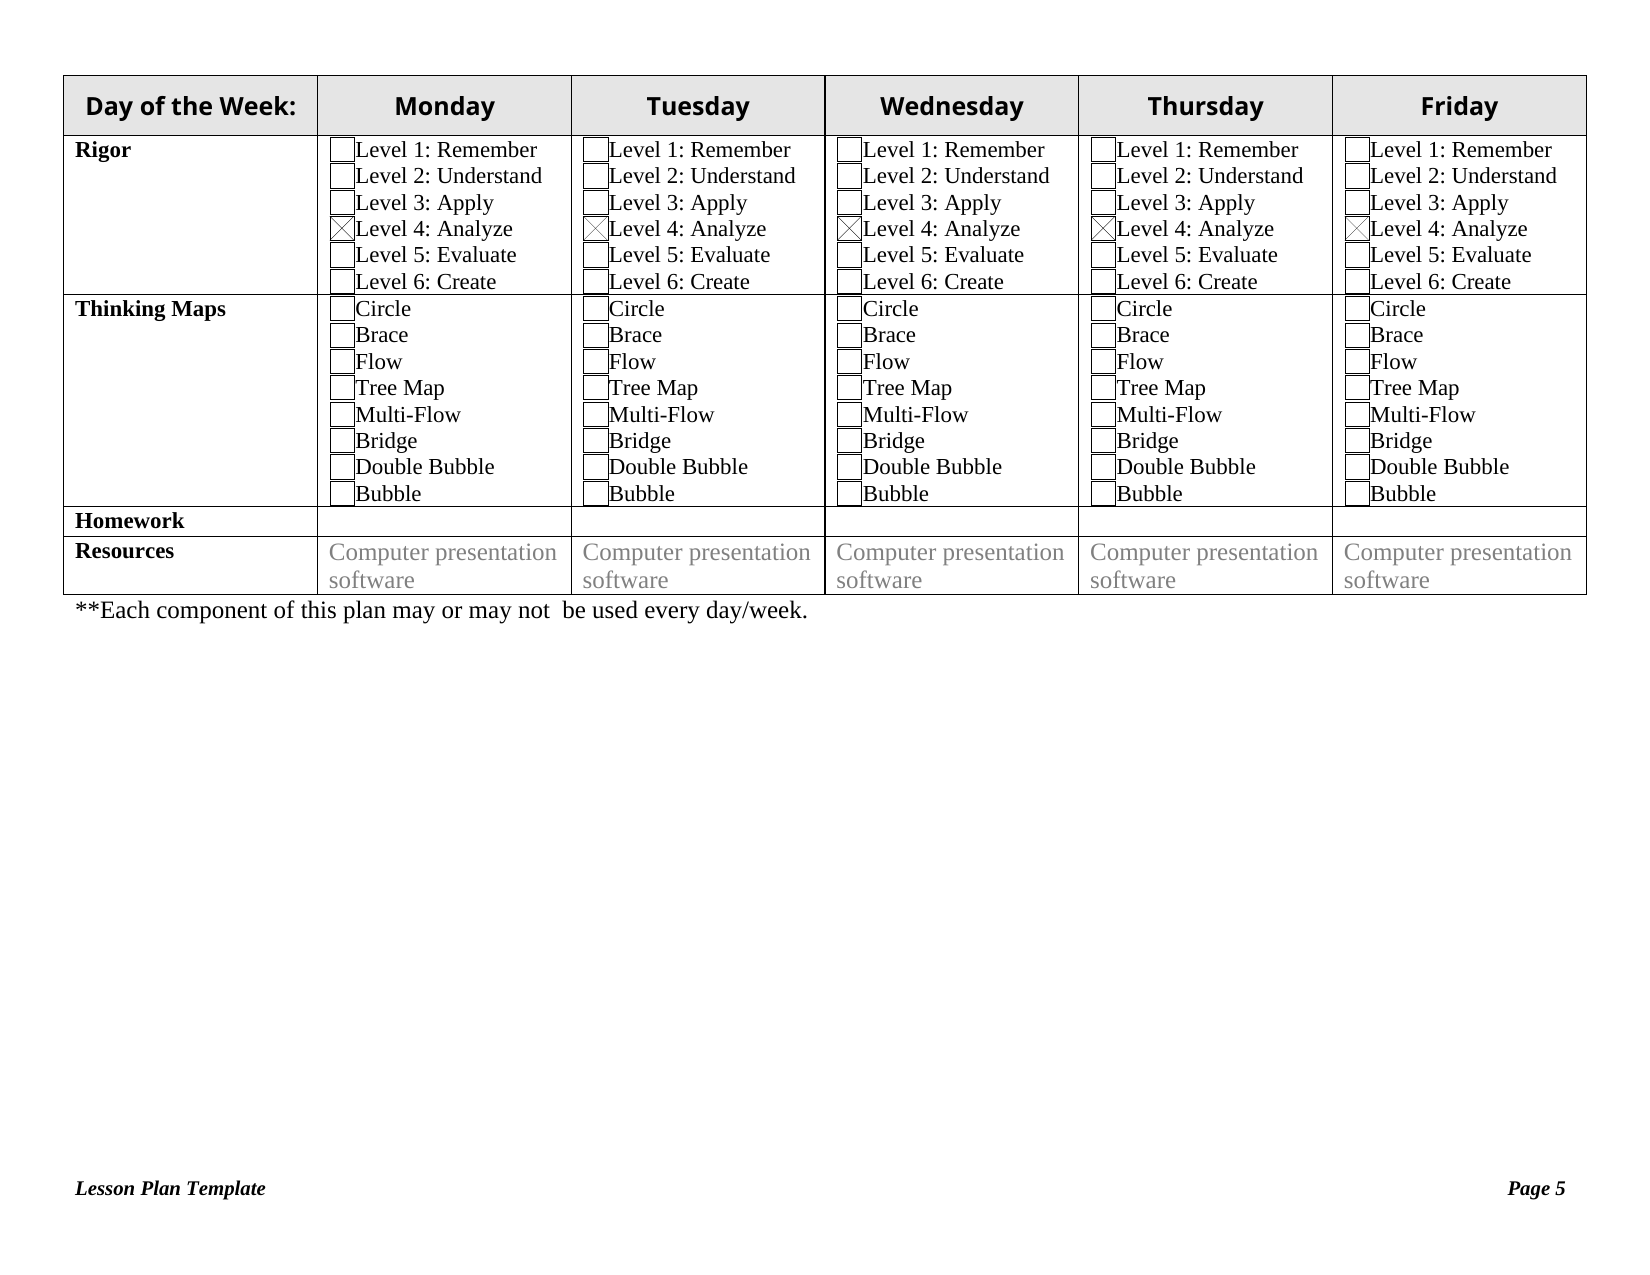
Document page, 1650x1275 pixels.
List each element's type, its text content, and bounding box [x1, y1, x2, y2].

table_cell [1079, 507, 1332, 536]
table_cell Circle Brace Flow Tree Map Multi-Flow Bridge Double Bubble Bubble [1333, 295, 1586, 506]
table_cell [318, 507, 571, 536]
table_cell Resources [64, 537, 317, 594]
table_header Wednesday [826, 76, 1078, 135]
table_cell Computer presentation software [318, 537, 571, 594]
table_header Day of the Week: [64, 76, 317, 135]
table_cell Circle Brace Flow Tree Map Multi-Flow Bridge Double Bubble Bubble [1079, 295, 1332, 506]
text **Each component of this plan may or may not be used every day/week. [75, 595, 1575, 624]
table_header Monday [318, 76, 571, 135]
table_cell Level 1: Remember Level 2: Understand Level 3: Apply Level 4: Analyze Level 5: Evaluate Level 6: Create [572, 136, 824, 294]
table_header Thursday [1079, 76, 1332, 135]
table_cell [826, 507, 1078, 536]
table_header Friday [1333, 76, 1586, 135]
table_cell [1333, 507, 1586, 536]
table_cell Computer presentation software [826, 537, 1078, 594]
table_cell Computer presentation software [1079, 537, 1332, 594]
table_cell Circle Brace Flow Tree Map Multi-Flow Bridge Double Bubble Bubble [318, 295, 571, 506]
table_cell [572, 507, 824, 536]
table_cell Circle Brace Flow Tree Map Multi-Flow Bridge Double Bubble Bubble [826, 295, 1078, 506]
table_cell Homework [64, 507, 317, 536]
table_cell Level 1: Remember Level 2: Understand Level 3: Apply Level 4: Analyze Level 5: Evaluate Level 6: Create [826, 136, 1078, 294]
table_cell Level 1: Remember Level 2: Understand Level 3: Apply Level 4: Analyze Level 5: Evaluate Level 6: Create [1079, 136, 1332, 294]
table_header Tuesday [572, 76, 824, 135]
table_cell Computer presentation software [1333, 537, 1586, 594]
table_cell Thinking Maps [64, 295, 317, 506]
table_cell Computer presentation software [572, 537, 824, 594]
table_cell Level 1: Remember Level 2: Understand Level 3: Apply Level 4: Analyze Level 5: Evaluate Level 6: Create [1333, 136, 1586, 294]
table_cell Circle Brace Flow Tree Map Multi-Flow Bridge Double Bubble Bubble [572, 295, 824, 506]
table_cell Rigor [64, 136, 317, 294]
table_cell Level 1: Remember Level 2: Understand Level 3: Apply Level 4: Analyze Level 5: Evaluate Level 6: Create [318, 136, 571, 294]
